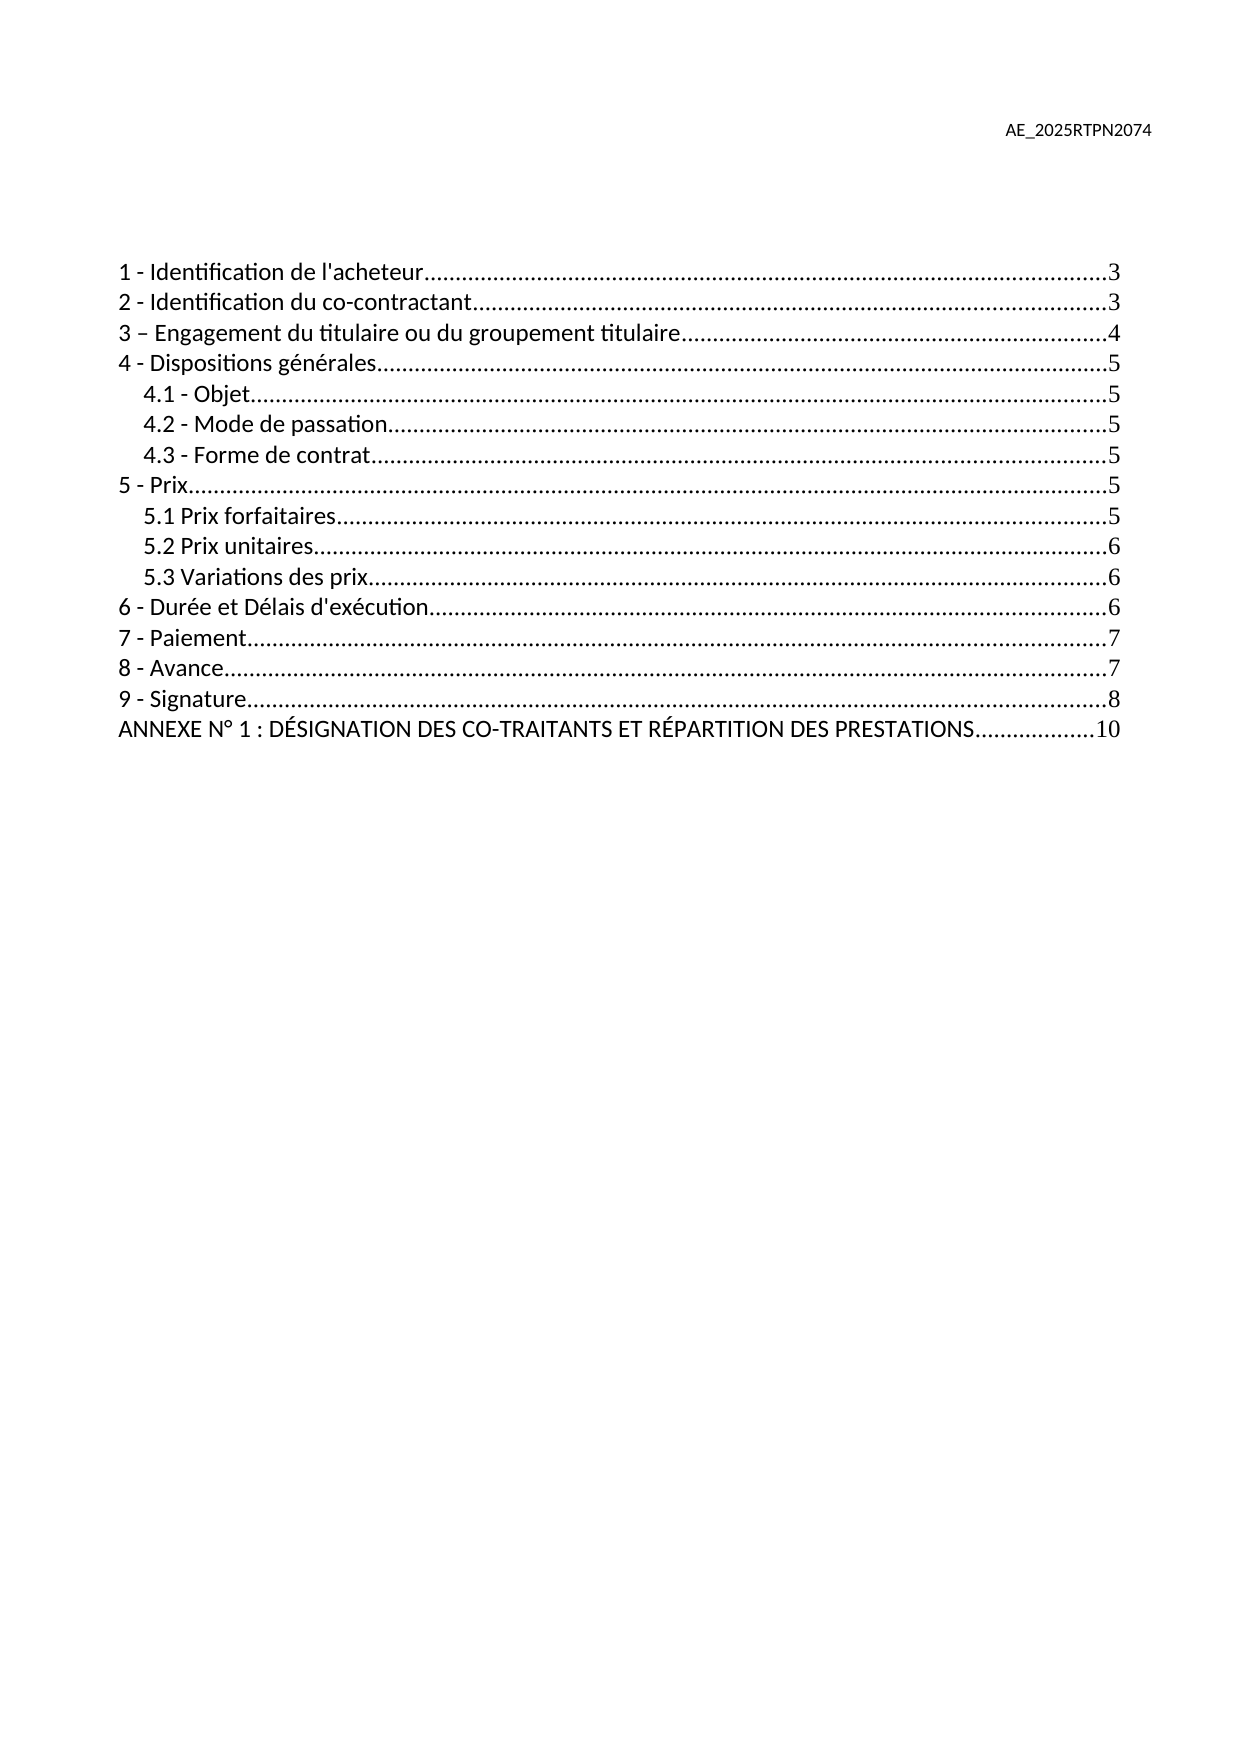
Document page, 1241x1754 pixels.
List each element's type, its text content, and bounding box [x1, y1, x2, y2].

text 9 - Signature 8 [118, 683, 1122, 714]
text 6 - Durée et Délais d'exécution 6 [118, 592, 1122, 622]
text 1 - Identification de l'acheteur 3 [118, 256, 1122, 286]
text 5.2 Prix unitaires 6 [143, 531, 1122, 561]
text 4.1 - Objet 5 [143, 378, 1122, 408]
text 5.3 Variations des prix 6 [143, 561, 1122, 592]
text 5.1 Prix forfaitaires 5 [143, 500, 1122, 531]
text 7 - Paiement 7 [118, 622, 1122, 653]
text 4 - Dispositions générales 5 [118, 347, 1122, 378]
text ANNEXE N° 1 : DÉSIGNATION DES CO-TRAITANTS ET RÉPARTITION DES PRESTATIONS 10 [118, 714, 1122, 744]
text 8 - Avance 7 [118, 653, 1122, 683]
text 5 - Prix 5 [118, 469, 1122, 500]
text 4.2 - Mode de passation 5 [143, 408, 1122, 439]
text 3 – Engagement du titulaire ou du groupement titulaire 4 [118, 317, 1122, 347]
text 4.3 - Forme de contrat 5 [143, 439, 1122, 469]
text 2 - Identification du co-contractant 3 [118, 286, 1122, 317]
